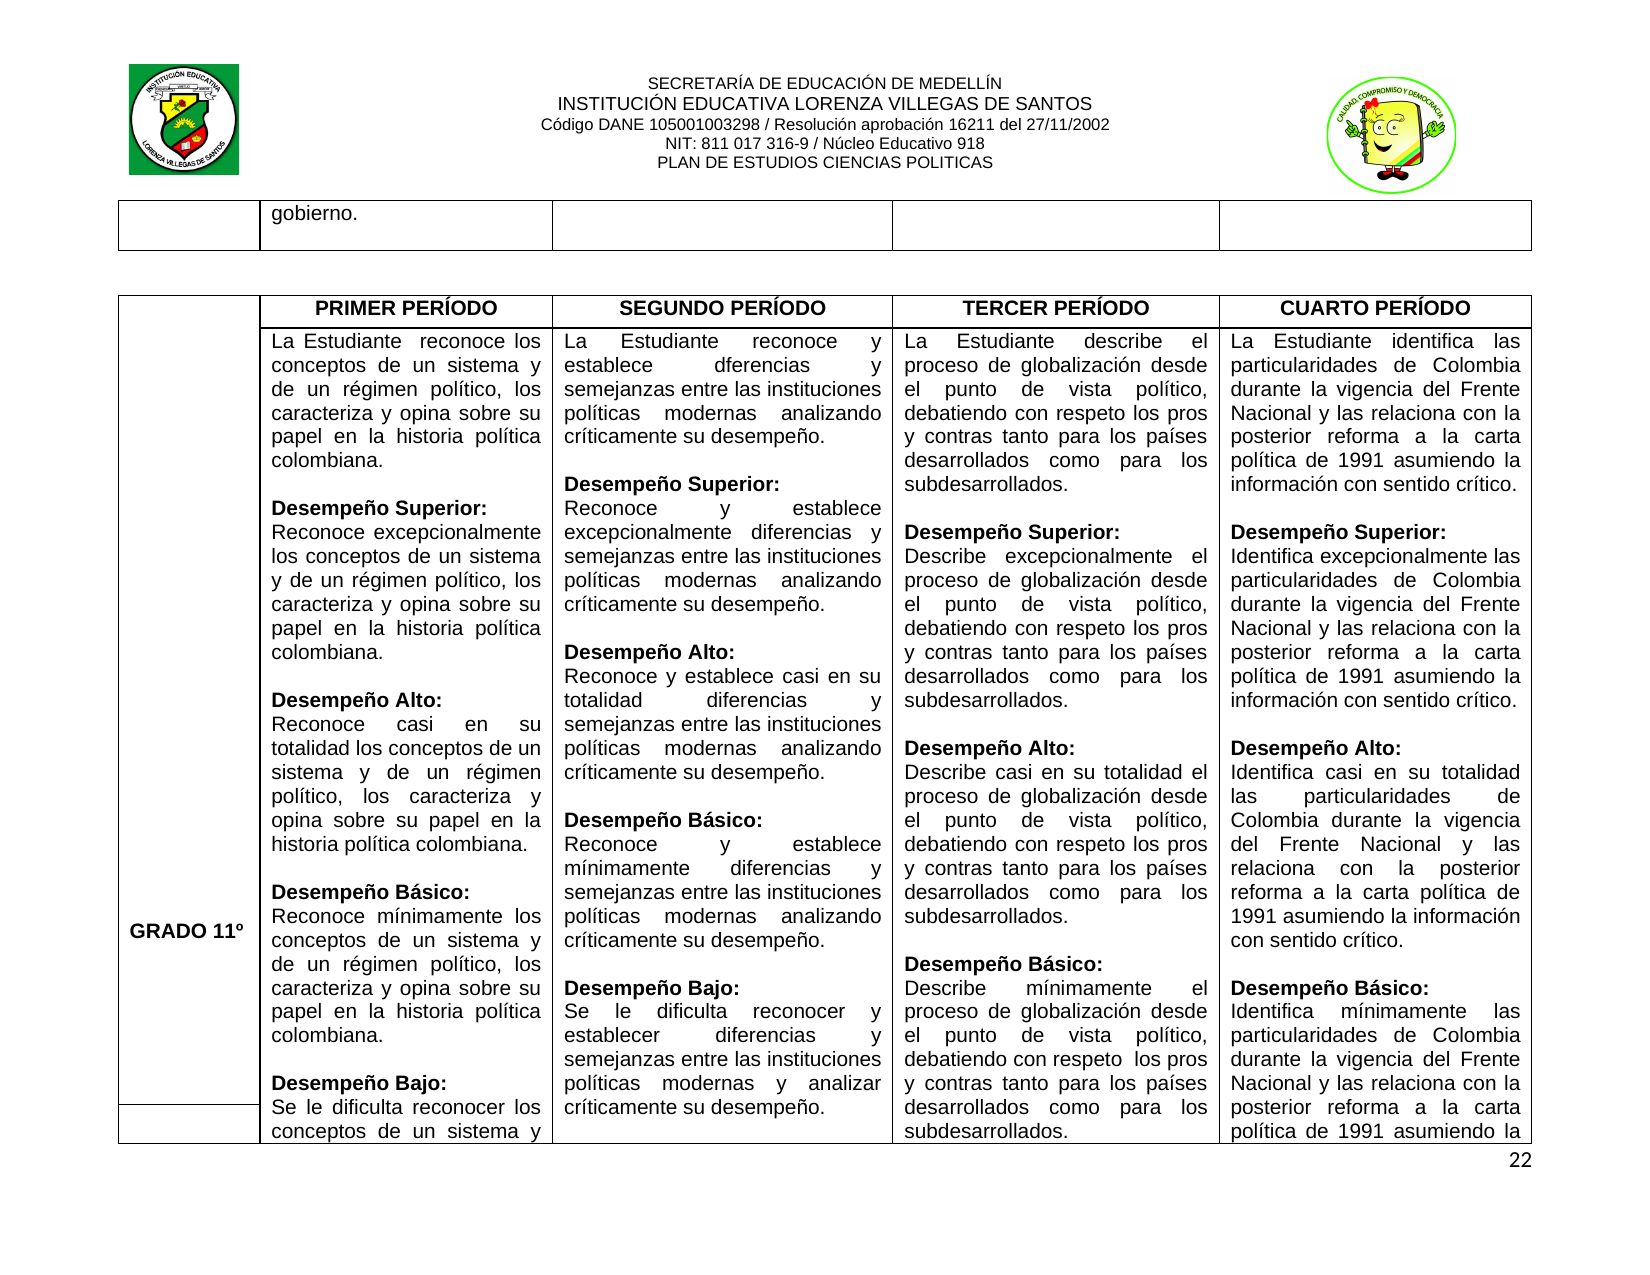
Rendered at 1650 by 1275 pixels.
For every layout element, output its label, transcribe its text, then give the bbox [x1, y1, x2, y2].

picture [128, 64, 240, 175]
table_cell La Estudiante describe el proceso de globalización desde el punto de vista político, debatiendo con respeto los pros y contras tanto para los países desarrollados como para los subdesarrollados. Desempeño Superior: Describe excepcionalmente el proceso de globalización desde el punto de vista político, debatiendo con respeto los pros y contras tanto para los países desarrollados como para los subdesarrollados. Desempeño Alto: Describe casi en su totalidad el proceso de globalización desde el punto de vista político, debatiendo con respeto los pros y contras tanto para los países desarrollados como para los subdesarrollados. Desempeño Básico: Describe mínimamente el proceso de globalización desde el punto de vista político, debatiendo con respeto los pros y contras tanto para los países desarrollados como para los subdesarrollados. Desempeño Bajo: Se le dificulta describir el proceso de globalización desde el punto de vista político, debatir respeto conlos pros y contras tanto para los países desarrollados como para los subdesarrollados. La Estudiante identifica y explica los acuerdos subregionales y regionales que promueven la integración de las Américas y participa activamente en discusiones que den cuenta de lo analizado. Desempeño Superior: Identifica y explica excepcionalmente los acuerdos subregionales y regionales que promueven la integración de las Américas y participa activamente en discusiones que den cuenta de lo analizado. Desempeño Alto: Identifica y explica casi en su totalidad los acuerdos subregionales y regionales que promueven la integración de las Américas y participa activamente en discusiones que den cuenta de lo analizado. Desempeño Básico: Identifica y explica mínimamente los acuerdos subregionales y regionales que promueven la integración de las Américas y participa activamente en discusiones que den cuenta de lo analizado. Desempeño Bajo: Se le dificulta identificar y explicar los acuerdos subregionales y regionales que promueven la integración de las Américas y participar activamente en discusiones que den cuenta de lo analizado. [893, 329, 1219, 1143]
table_cell [119, 1105, 259, 1143]
table_cell La Estudiante reconoce los conceptos de un sistema y de un régimen político, los caracteriza y opina sobre su papel en la historia política colombiana. Desempeño Superior: Reconoce excepcionalmente los conceptos de un sistema y de un régimen político, los caracteriza y opina sobre su papel en la historia política colombiana. Desempeño Alto: Reconoce casi en su totalidad los conceptos de un sistema y de un régimen político, los caracteriza y opina sobre su papel en la historia política colombiana. Desempeño Básico: Reconoce mínimamente los conceptos de un sistema y de un régimen político, los caracteriza y opina sobre su papel en la historia política colombiana. Desempeño Bajo: Se le dificulta reconocer los conceptos de un sistema y de un régimen político, caracterizarlos y opinar sobre su papel en la historia política colombiana. La Estudiante analiza y compara algunos regímenes políticos y opina sobre sus bondades y limitaciones. Desempeño Superior: Analiza y compara excepcionalmente algunos regímenes políticos y opina sobre sus bondades y limitaciones. Desempeño Alto: Analiza y compara casi en su totalidad algunos regímenes políticos y opina sobre sus bondades y limitaciones. Desempeño Básico: Analiza y compara mínimamente algunos regímenes políticos y opina sobre sus bondades y limitaciones. Desempeño Bajo: Se le dificulta analizar y comparar algunos regímenes políticos y opinar sobre sus bondades y limitaciones. [261, 329, 552, 1143]
picture [1326, 77, 1457, 194]
table_header CUARTO PERÍODO [1220, 296, 1531, 327]
table_header GRADO 11º [119, 296, 259, 1104]
table_cell La Estudiante reconoce y establece dferencias y semejanzas entre las instituciones políticas modernas analizando críticamente su desempeño. Desempeño Superior: Reconoce y establece excepcionalmente diferencias y semejanzas entre las instituciones políticas modernas analizando críticamente su desempeño. Desempeño Alto: Reconoce y establece casi en su totalidad diferencias y semejanzas entre las instituciones políticas modernas analizando críticamente su desempeño. Desempeño Básico: Reconoce y establece mínimamente diferencias y semejanzas entre las instituciones políticas modernas analizando críticamente su desempeño. Desempeño Bajo: Se le dificulta reconocer y establecer diferencias y semejanzas entre las instituciones políticas modernas y analizar críticamente su desempeño. La Estudiante comprende y explica el contexto histórico que influyó en la formación de los partidos políticos en Colombia, observa diferencias y semejanzas y valora el surgimiento de otras fuerzas que acabaron con el bipartidismo. Desempeño Superior: Comprende y explica excepcionalmente el contexto histórico que influyó en la formación de los partidos políticos en Colombia, observa diferencias y semejanzas y valora el surgimiento de otras fuerzas que acabaron con el bipartidismo. Desempeño Alto: Comprende y explica casi en su totalidad el contexto histórico que influyó en la formación de los partidos políticos en Colombia, observa diferencias y semejanzas y valora el surgimiento de otras fuerzas que acabaron con el bipartidismo. Desempeño Básico: Comprende y explica mínimamente el contexto histórico que influyó en la formación de los partidos políticos en Colombia, observa diferencias y semejanzas y valora el surgimiento de otras fuerzas que acabaron con el bipartidismo. Desempeño Bajo: Se le dificulta comprender y explicar el contexto histórico que influyó en la formación de los partidos políticos en Colombia, observar diferencias y semejanzas y valorar el surgimiento de otras fuerzas que acabaron con el bipartidismo. [553, 329, 892, 1143]
table_header SEGUNDO PERÍODO [553, 296, 892, 327]
table_cell [119, 201, 259, 249]
table_header PRIMER PERÍODO [261, 296, 552, 327]
table_header TERCER PERÍODO [893, 296, 1219, 327]
table_cell La Estudiante identifica las particularidades de Colombia durante la vigencia del Frente Nacional y las relaciona con la posterior reforma a la carta política de 1991 asumiendo la información con sentido crítico. Desempeño Superior: Identifica excepcionalmente las particularidades de Colombia durante la vigencia del Frente Nacional y las relaciona con la posterior reforma a la carta política de 1991 asumiendo la información con sentido crítico. Desempeño Alto: Identifica casi en su totalidad las particularidades de Colombia durante la vigencia del Frente Nacional y las relaciona con la posterior reforma a la carta política de 1991 asumiendo la información con sentido crítico. Desempeño Básico: Identifica mínimamente las particularidades de Colombia durante la vigencia del Frente Nacional y las relaciona con la posterior reforma a la carta política de 1991 asumiendo la información con sentido crítico. Desempeño Bajo: Se le dificulta identificar las particularidades de Colombia durante la vigencia del Frente Nacional y relacionarlas con la posterior reforma a la carta política de 1991 asumiendo la información con sentido crítico . La Estudiante da cuenta de las reformas a la Constitución Política de Colombia en 1991, la compara con la anterior y se interesa por conocer los aciertos y desaciertos de estas reformas. Desempeño Superior: Da cuenta de manera excepcional de las reformas a la Constitución Política de Colombia en 1991, la compara con la anterior y se interesa por conocer los aciertos y desaciertos de estas reformas. Desempeño Alto: Da cuenta casi en su totalidad de las reformas a la Constitución Política de Colombia en 1991, la compara con la anterior y se interesa por conocer los aciertos y desaciertos de estas reformas. Desempeño Básico: Da cuenta de manera mínima de las reformas a la Constitución Política de Colombia en 1991, la compara con la anterior y se interesa por conocer los aciertos y desaciertos de estas reformas. Desempeño Bajo: Se le dificulta dar cuenta de las reformas a la Constitución Política de Colombia en 1991, compararla con la anterior e interesarse por conocer los aciertos y desaciertos de estas reformas. [1220, 329, 1531, 1143]
